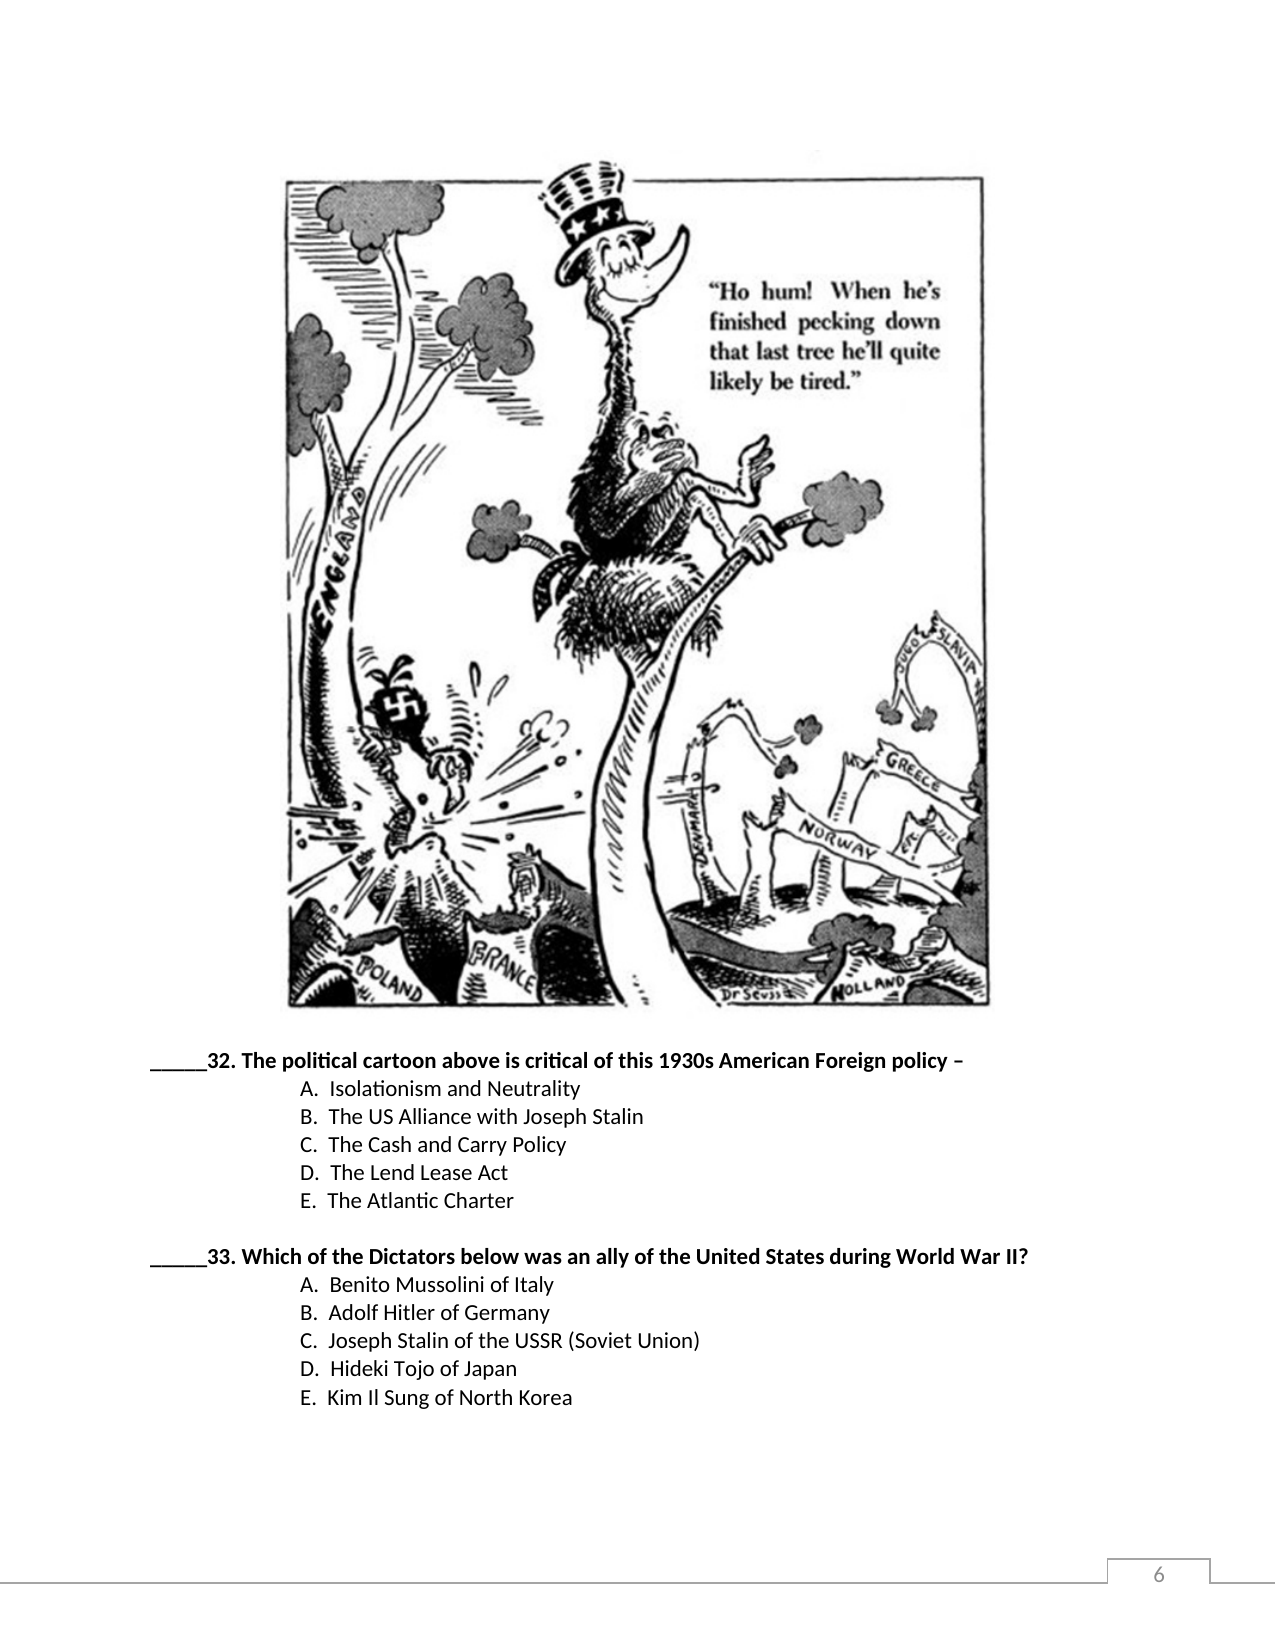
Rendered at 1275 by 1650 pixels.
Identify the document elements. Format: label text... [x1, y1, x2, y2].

text A. Isolationism and Neutrality [150, 1074, 1125, 1102]
text E. The Atlantic Charter [150, 1186, 1125, 1214]
text E. Kim Il Sung of North Korea [150, 1383, 1125, 1411]
text A. Benito Mussolini of Italy [150, 1271, 1125, 1298]
text B. The US Alliance with Joseph Stalin [150, 1102, 1125, 1130]
picture [279, 150, 996, 1019]
text C. Joseph Stalin of the USSR (Soviet Union) [150, 1327, 1125, 1354]
text C. The Cash and Carry Policy [150, 1130, 1125, 1158]
text D. Hideki Tojo of Japan [150, 1354, 1125, 1383]
text B. Adolf Hitler of Germany [150, 1298, 1125, 1327]
text _____33. Which of the Dictators below was an ally of the United States during World War II? [150, 1242, 1125, 1271]
text D. The Lend Lease Act [150, 1158, 1125, 1186]
text _____32. The political cartoon above is critical of this 1930s American Foreign policy – [150, 1046, 1125, 1074]
